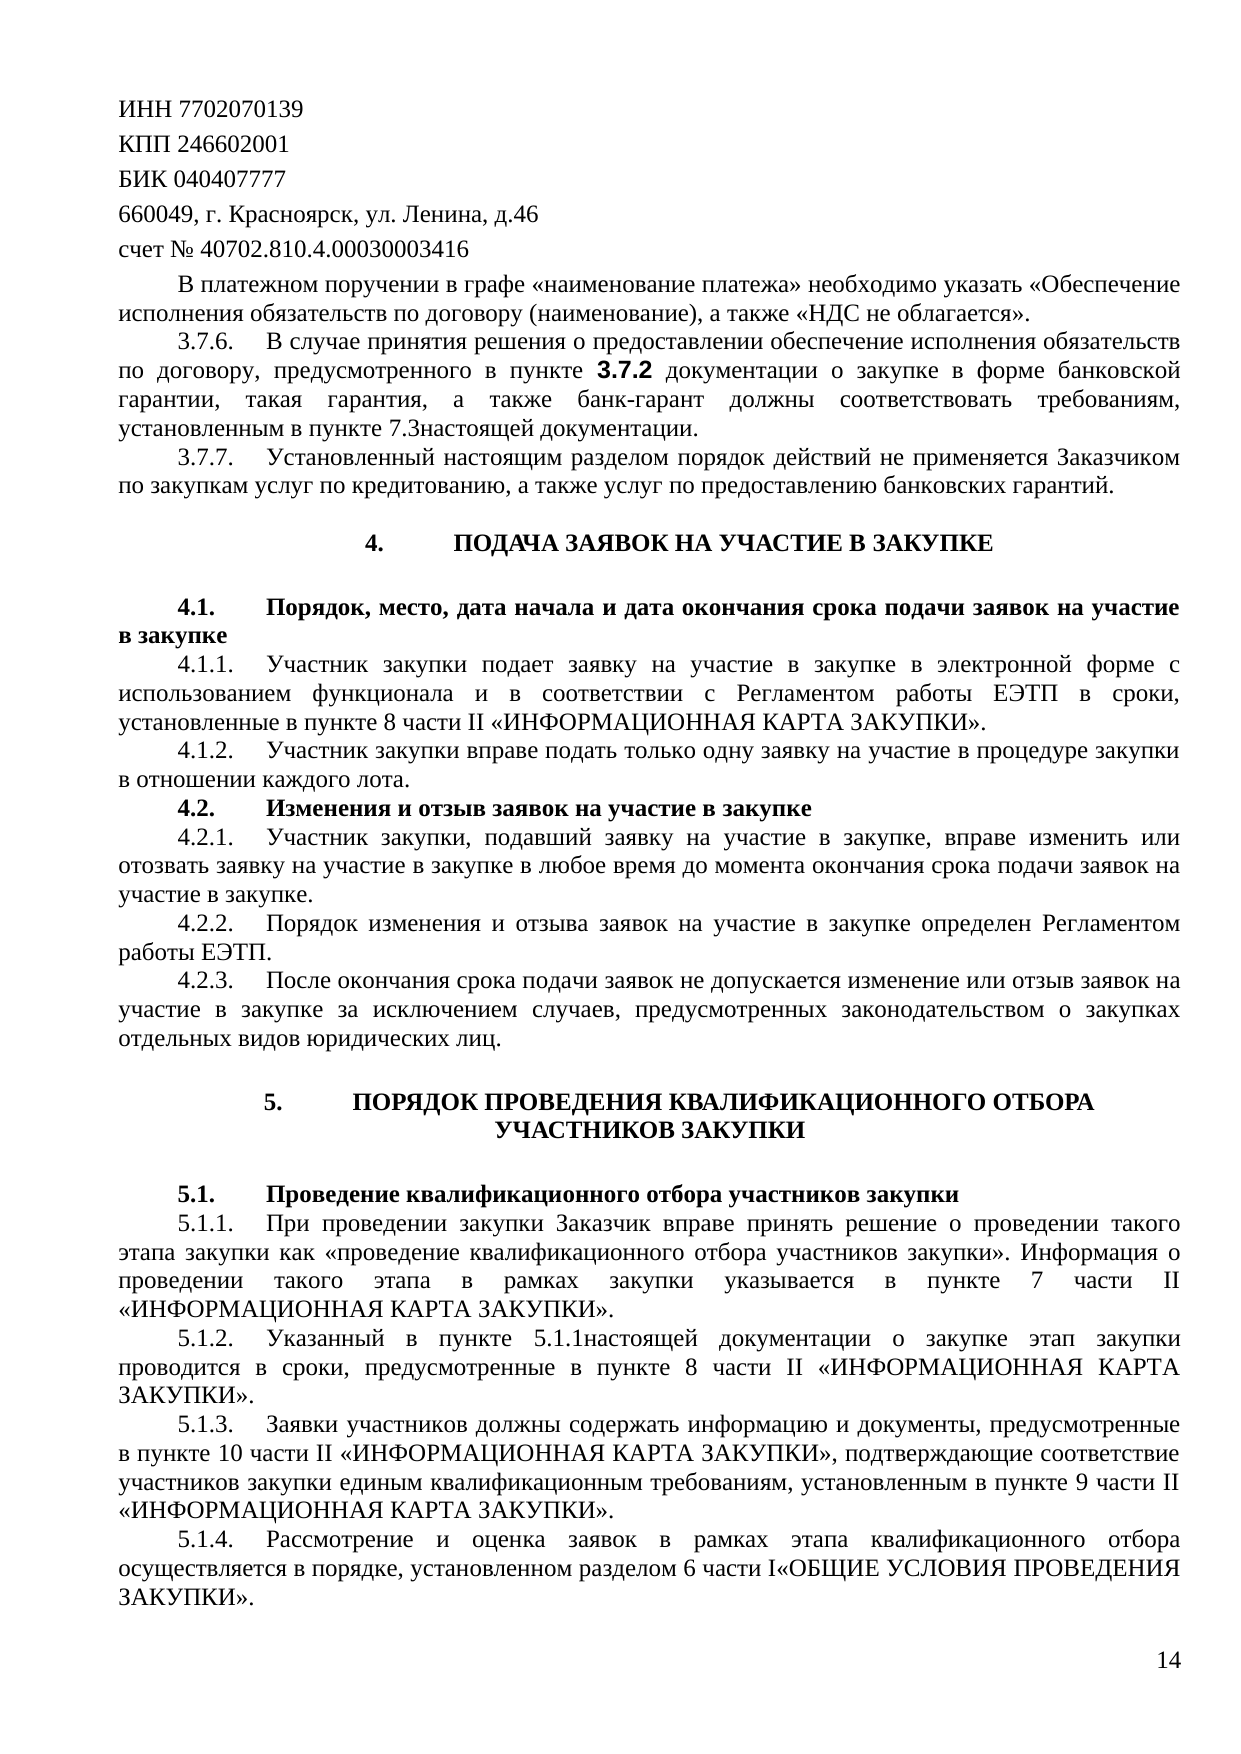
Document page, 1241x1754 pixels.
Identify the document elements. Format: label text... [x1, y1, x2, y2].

subtitle Заявки участников должны содержать информацию и документы, предусмотренные в пункте 10 части II «ИНФОРМАЦИОННАЯ КАРТА ЗАКУПКИ», подтверждающие соответствие участников закупки единым квалификационным требованиям, установленным в пункте 9 части II «ИНФОРМАЦИОННАЯ КАРТА ЗАКУПКИ». [118, 1409, 1181, 1524]
subtitle Установленный настоящим разделом порядок действий не применяется Заказчиком по закупкам услуг по кредитованию, а также услуг по предоставлению банковских гарантий. [118, 442, 1181, 499]
subtitle Изменения и отзыв заявок на участие в закупке [118, 793, 1181, 822]
subtitle Порядок, место, дата начала и дата окончания срока подачи заявок на участие в закупке [118, 592, 1181, 649]
subtitle Участник закупки подает заявку на участие в закупке в электронной форме с использованием функционала и в соответствии с Регламентом работы ЕЭТП в сроки, установленные в пункте 8 части II «ИНФОРМАЦИОННАЯ КАРТА ЗАКУПКИ». [118, 649, 1181, 735]
subtitle Порядок изменения и отзыва заявок на участие в закупке определен Регламентом работы ЕЭТП. [118, 908, 1181, 965]
subtitle Указанный в пункте 5.1.1настоящей документации о закупке этап закупки проводится в сроки, предусмотренные в пункте 8 части II «ИНФОРМАЦИОННАЯ КАРТА ЗАКУПКИ». [118, 1323, 1181, 1409]
text 660049, г. Красноярск, ул. Ленина, д.46 [118, 199, 1181, 228]
subtitle После окончания срока подачи заявок не допускается изменение или отзыв заявок на участие в закупке за исключением случаев, предусмотренных законодательством о закупках отдельных видов юридических лиц. [118, 965, 1181, 1052]
subtitle ПОДАЧА ЗАЯВОК НА УЧАСТИЕ В ЗАКУПКЕ [118, 528, 1181, 557]
subtitle При проведении закупки Заказчик вправе принять решение о проведении такого этапа закупки как «проведение квалификационного отбора участников закупки». Информация о проведении такого этапа в рамках закупки указывается в пункте 7 части II «ИНФОРМАЦИОННАЯ КАРТА ЗАКУПКИ». [118, 1208, 1181, 1323]
subtitle ПОРЯДОК ПРОВЕДЕНИЯ КВАЛИФИКАЦИОННОГО ОТБОРА УЧАСТНИКОВ ЗАКУПКИ [118, 1087, 1181, 1144]
text БИК 040407777 [118, 164, 1181, 193]
subtitle В случае принятия решения о предоставлении обеспечение исполнения обязательств по договору, предусмотренного в пункте 3.7.2 документации о закупке в форме банковской гарантии, такая гарантия, а также банк-гарант должны соответствовать требованиям, установленным в пункте 7.3настоящей документации. [118, 326, 1181, 442]
text ИНН 7702070139 [118, 94, 1181, 123]
subtitle Участник закупки, подавший заявку на участие в закупке, вправе изменить или отозвать заявку на участие в закупке в любое время до момента окончания срока подачи заявок на участие в закупке. [118, 822, 1181, 908]
text счет № 40702.810.4.00030003416 [118, 234, 1181, 263]
subtitle Участник закупки вправе подать только одну заявку на участие в процедуре закупки в отношении каждого лота. [118, 735, 1181, 793]
text В платежном поручении в графе «наименование платежа» необходимо указать «Обеспечение исполнения обязательств по договору (наименование), а также «НДС не облагается». [118, 269, 1181, 326]
subtitle Рассмотрение и оценка заявок в рамках этапа квалификационного отбора осуществляется в порядке, установленном разделом 6 части I«ОБЩИЕ УСЛОВИЯ ПРОВЕДЕНИЯ ЗАКУПКИ». [118, 1524, 1181, 1610]
subtitle Проведение квалификационного отбора участников закупки [118, 1179, 1181, 1208]
text КПП 246602001 [118, 129, 1181, 158]
